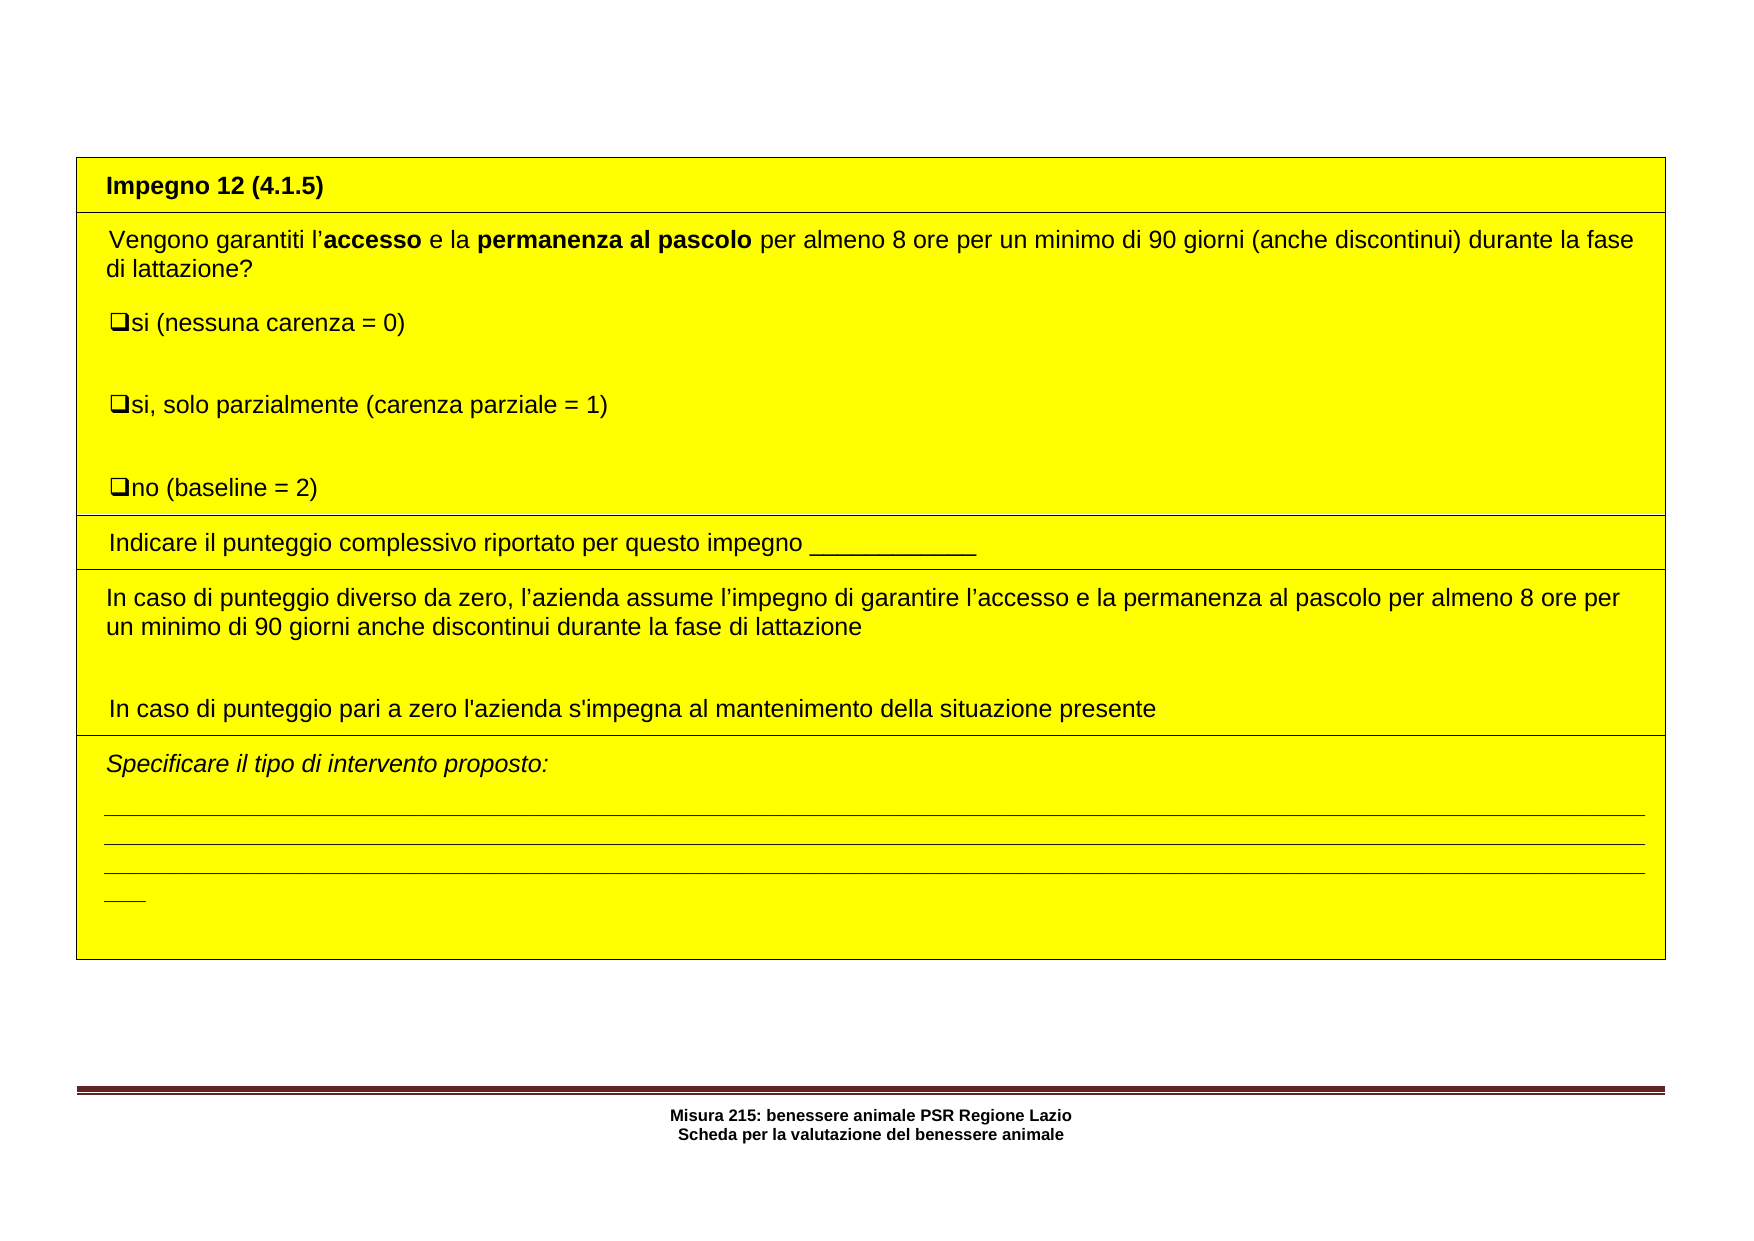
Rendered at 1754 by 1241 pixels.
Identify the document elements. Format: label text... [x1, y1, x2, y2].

table_cell In caso di punteggio diverso da zero, l’azienda assume l’impegno di garantire l’accesso e la permanenza al pascolo per almeno 8 ore per un minimo di 90 giorni anche discontinui durante la fase di lattazione In caso di punteggio pari a zero l'azienda s'impegna al mantenimento della situazione presente [77, 570, 1665, 735]
table_cell Indicare il punteggio complessivo riportato per questo impegno ____________ [77, 516, 1665, 569]
table_cell Specificare il tipo di intervento proposto: ________________________________________________________________________________________________________________________________________________________________________________________________________________________________________________________________________________________________________________________________________________ [77, 736, 1665, 959]
table_cell si (nessuna carenza = 0) si, solo parzialmente (carenza parziale = 1) no (baseline = 2) [77, 295, 1665, 514]
table_cell Vengono garantiti l’accesso e la permanenza al pascolo per almeno 8 ore per un minimo di 90 giorni (anche discontinui) durante la fase di lattazione? [77, 213, 1665, 295]
table_header Impegno 12 (4.1.5) [77, 158, 1665, 212]
